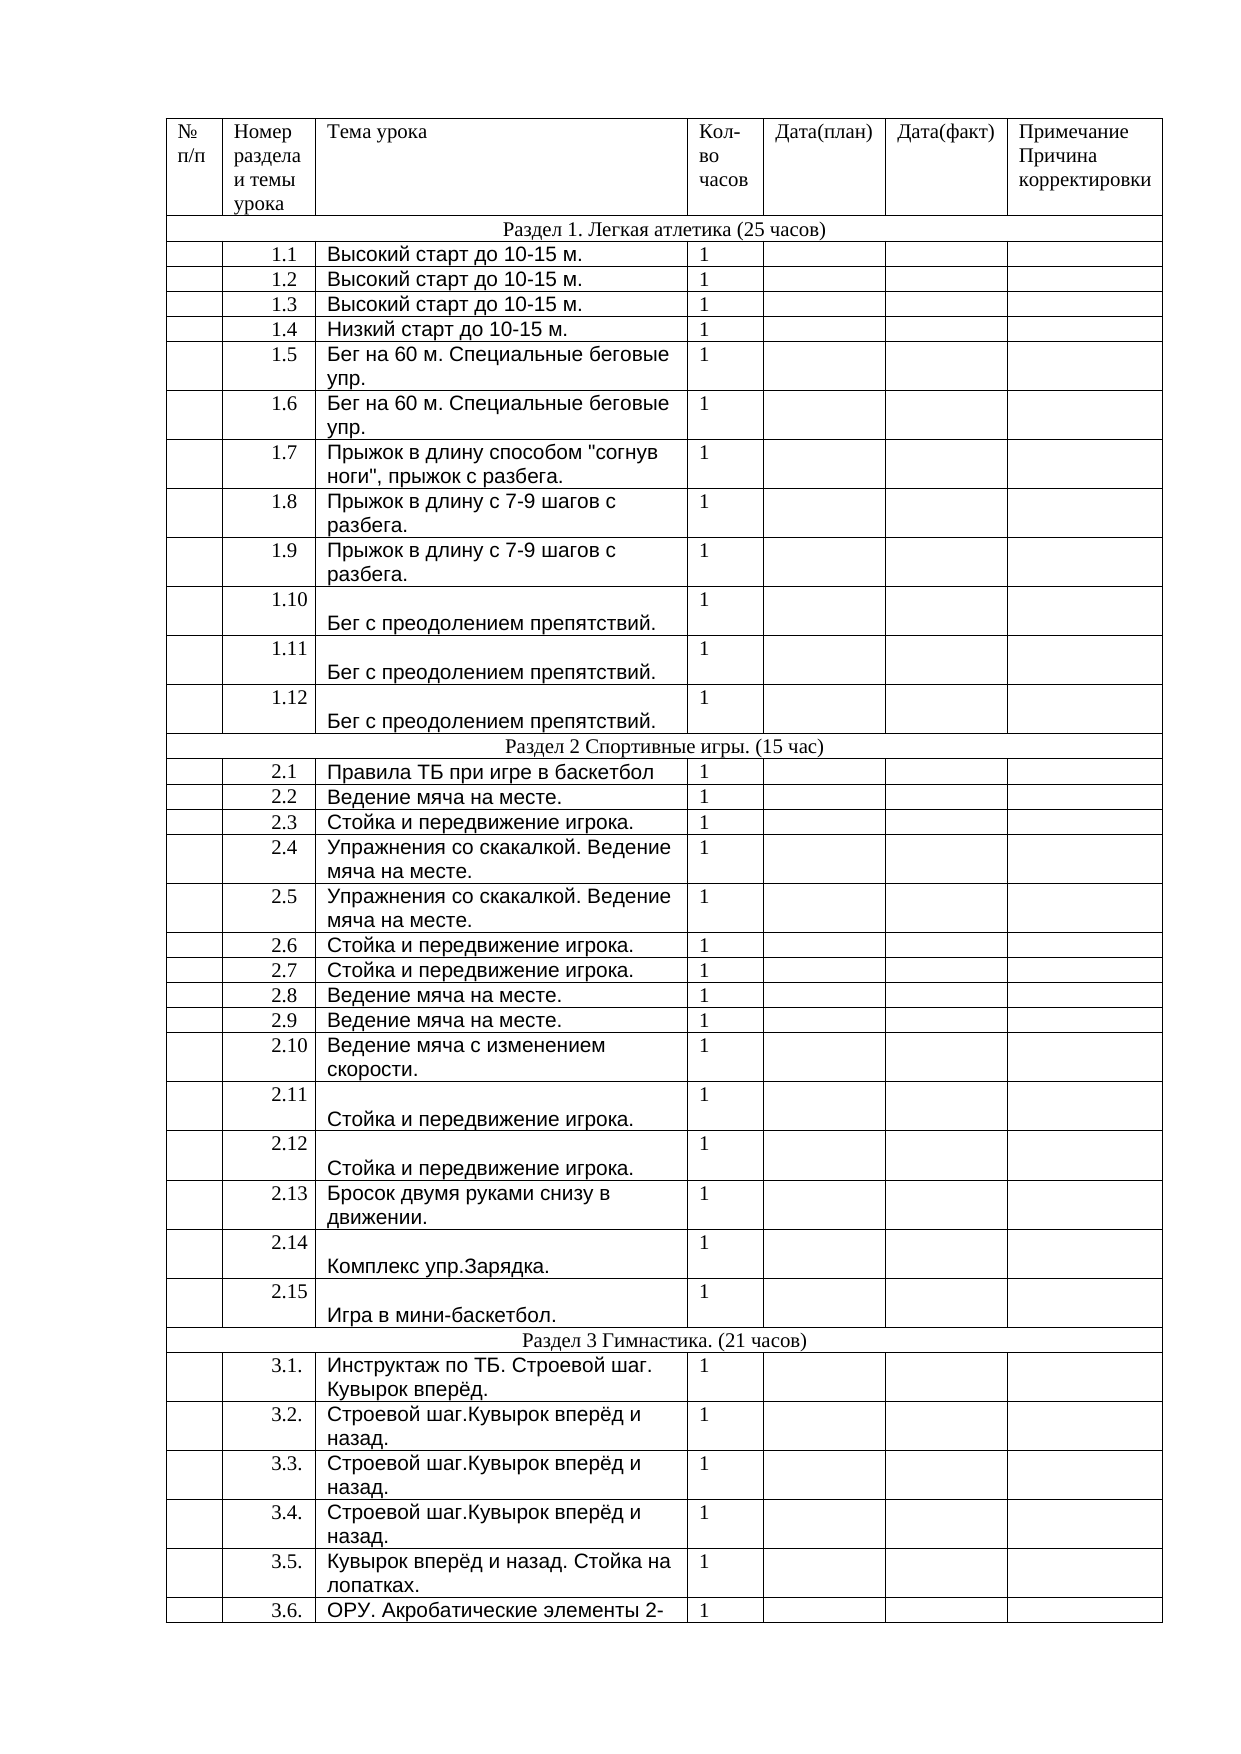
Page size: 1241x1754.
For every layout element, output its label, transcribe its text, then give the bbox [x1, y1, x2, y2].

table_cell [167, 1353, 222, 1401]
table_cell [223, 810, 315, 834]
table_cell [764, 785, 885, 808]
table_cell 1 [688, 1402, 763, 1450]
table_cell [167, 1131, 222, 1179]
table_cell [167, 1033, 222, 1081]
table_cell Раздел 1. Легкая атлетика (25 часов) [167, 216, 1162, 241]
table_cell [1008, 933, 1162, 957]
table_cell 1 [688, 1549, 763, 1597]
table_cell [764, 292, 885, 316]
table_header Примечание Причина корректировки [1008, 119, 1162, 215]
table_cell Стойка и передвижение игрока. [316, 1131, 687, 1179]
table_cell [886, 884, 1007, 932]
table_cell [1008, 267, 1162, 291]
table_cell [167, 440, 222, 488]
table_cell Высокий старт до 10-15 м. [316, 267, 687, 291]
table_cell [1008, 587, 1162, 635]
table_cell [223, 1598, 315, 1622]
table_cell [764, 958, 885, 982]
table_cell Ведение мяча с изменением скорости. [316, 1033, 687, 1081]
table_cell [167, 267, 222, 291]
table_cell [1008, 1082, 1162, 1130]
table_cell [764, 1402, 885, 1450]
table_cell [223, 983, 315, 1007]
table_cell [886, 391, 1007, 439]
table_cell Прыжок в длину способом "согнув ноги", прыжок с разбега. [316, 440, 687, 488]
table_cell [886, 1451, 1007, 1499]
table_cell [1008, 391, 1162, 439]
table_cell 1 [688, 267, 763, 291]
table_cell [223, 1279, 315, 1327]
table_cell [1008, 835, 1162, 883]
table_cell [223, 685, 315, 733]
table_cell [886, 538, 1007, 586]
table_cell [886, 636, 1007, 684]
table_cell [886, 1402, 1007, 1450]
table_cell 1 [688, 958, 763, 982]
table_cell [886, 810, 1007, 834]
table_cell 1 [688, 685, 763, 733]
table_cell Бег на 60 м. Специальные беговые упр. [316, 342, 687, 390]
table_cell [223, 1500, 315, 1548]
table_cell 1 [688, 587, 763, 635]
table_cell Игра в мини-баскетбол. [316, 1279, 687, 1327]
table_cell 1 [688, 983, 763, 1007]
table_cell 1 [688, 884, 763, 932]
table_cell [223, 884, 315, 932]
table_cell [1008, 685, 1162, 733]
table_cell [764, 242, 885, 266]
table_cell [167, 489, 222, 537]
table_cell [886, 587, 1007, 635]
table_cell Раздел 3 Гимнастика. (21 часов) [167, 1328, 1162, 1352]
table_cell [1008, 884, 1162, 932]
table_cell [886, 292, 1007, 316]
table_cell 1 [688, 810, 763, 834]
table_cell [1008, 317, 1162, 341]
table_cell 1 [688, 1082, 763, 1130]
table_cell [886, 267, 1007, 291]
table_cell [764, 835, 885, 883]
table_cell Строевой шаг.Кувырок вперёд и назад. [316, 1402, 687, 1450]
table_cell [167, 391, 222, 439]
table_cell [1008, 636, 1162, 684]
table_cell [167, 538, 222, 586]
table_header Кол-во часов [688, 119, 763, 215]
table_cell Кувырок вперёд и назад. Стойка на лопатках. [316, 1549, 687, 1597]
table_cell [223, 1402, 315, 1450]
table_cell Ведение мяча на месте. [316, 785, 687, 808]
table_cell 1 [688, 1451, 763, 1499]
table_cell [886, 342, 1007, 390]
table_cell [764, 685, 885, 733]
table_cell Низкий старт до 10-15 м. [316, 317, 687, 341]
table_cell [764, 636, 885, 684]
table_cell [764, 1230, 885, 1278]
table_cell [1008, 1033, 1162, 1081]
table_cell [223, 440, 315, 488]
table_cell [223, 636, 315, 684]
table_cell [167, 685, 222, 733]
table_cell [764, 391, 885, 439]
table_cell [223, 1181, 315, 1229]
table_cell Упражнения со скакалкой. Ведение мяча на месте. [316, 835, 687, 883]
table_cell [764, 1033, 885, 1081]
table_cell [167, 1230, 222, 1278]
table_header Дата(план) [764, 119, 885, 215]
table_cell 1 [688, 317, 763, 341]
table_cell [167, 810, 222, 834]
table_cell [167, 785, 222, 808]
table_cell [1008, 1230, 1162, 1278]
table_cell Высокий старт до 10-15 м. [316, 292, 687, 316]
table_cell [167, 958, 222, 982]
table_cell [764, 1008, 885, 1032]
table_cell [223, 933, 315, 957]
table_cell [886, 1181, 1007, 1229]
table_cell 1 [688, 342, 763, 390]
table_cell [223, 958, 315, 982]
table_cell Ведение мяча на месте. [316, 983, 687, 1007]
table_cell [167, 835, 222, 883]
table_cell [764, 1082, 885, 1130]
table_cell [223, 317, 315, 341]
table_cell [886, 1230, 1007, 1278]
table_cell [886, 1279, 1007, 1327]
table_cell [886, 1598, 1007, 1622]
table_cell Прыжок в длину с 7-9 шагов с разбега. [316, 489, 687, 537]
table_cell [764, 933, 885, 957]
table_cell [167, 983, 222, 1007]
table_cell [1008, 489, 1162, 537]
table_cell [1008, 242, 1162, 266]
table_cell [1008, 1549, 1162, 1597]
table_cell [1008, 958, 1162, 982]
table_cell [886, 1008, 1007, 1032]
table_cell [167, 317, 222, 341]
table_cell [1008, 292, 1162, 316]
table_cell Стойка и передвижение игрока. [316, 1082, 687, 1130]
table_cell [167, 1598, 222, 1622]
table_cell [1008, 1279, 1162, 1327]
table_cell [167, 933, 222, 957]
table_cell 1 [688, 1181, 763, 1229]
table_cell [764, 440, 885, 488]
table_cell [886, 785, 1007, 808]
table_cell Стойка и передвижение игрока. [316, 933, 687, 957]
table_cell Высокий старт до 10-15 м. [316, 242, 687, 266]
table_cell [886, 759, 1007, 783]
table_cell [764, 267, 885, 291]
table_cell 1 [688, 538, 763, 586]
table_cell 1 [688, 440, 763, 488]
table_cell [223, 242, 315, 266]
table_cell [167, 1181, 222, 1229]
table_cell [223, 759, 315, 783]
table_cell [764, 1131, 885, 1179]
table_cell [223, 587, 315, 635]
table_cell [886, 835, 1007, 883]
table_header Номер раздела и темы урока [223, 119, 315, 215]
table_cell Бег с преодолением препятствий. [316, 636, 687, 684]
table_cell [764, 1451, 885, 1499]
table_cell [1008, 1008, 1162, 1032]
table_cell 1 [688, 391, 763, 439]
table_cell [764, 342, 885, 390]
table_cell [886, 1353, 1007, 1401]
table_cell [223, 835, 315, 883]
table_cell 1 [688, 489, 763, 537]
table_cell 1 [688, 1230, 763, 1278]
table_cell [764, 1279, 885, 1327]
table_cell [764, 1549, 885, 1597]
table_cell [764, 810, 885, 834]
table_cell [167, 242, 222, 266]
table_cell Раздел 2 Спортивные игры. (15 час) [167, 734, 1162, 758]
table_cell [223, 1549, 315, 1597]
table_cell Бег на 60 м. Специальные беговые упр. [316, 391, 687, 439]
table_cell 1 [688, 1500, 763, 1548]
table_cell [764, 587, 885, 635]
table_header Тема урока [316, 119, 687, 215]
table_cell [1008, 1131, 1162, 1179]
table_cell [886, 1549, 1007, 1597]
table_cell [1008, 1181, 1162, 1229]
table_cell [764, 1181, 885, 1229]
table_cell [1008, 1402, 1162, 1450]
table_cell Правила ТБ при игре в баскетбол [316, 759, 687, 783]
table_cell [223, 1353, 315, 1401]
table_cell [1008, 538, 1162, 586]
table_cell [1008, 983, 1162, 1007]
table_cell [167, 342, 222, 390]
table_cell [223, 1033, 315, 1081]
table_cell 1 [688, 933, 763, 957]
table_cell [1008, 810, 1162, 834]
table_cell [223, 1008, 315, 1032]
table_cell [1008, 342, 1162, 390]
table_cell 1 [688, 1279, 763, 1327]
table_cell [1008, 1451, 1162, 1499]
table_cell [223, 267, 315, 291]
table_cell 1 [688, 1598, 763, 1622]
table_cell [764, 1353, 885, 1401]
table_cell [886, 489, 1007, 537]
table_cell [167, 1279, 222, 1327]
table_cell [223, 538, 315, 586]
table_cell [764, 983, 885, 1007]
table_cell Строевой шаг.Кувырок вперёд и назад. [316, 1451, 687, 1499]
table_cell 1 [688, 785, 763, 808]
table_cell 1 [688, 1033, 763, 1081]
table_cell Комплекс упр.Зарядка. [316, 1230, 687, 1278]
table_cell [764, 538, 885, 586]
table_cell [167, 1402, 222, 1450]
table_cell Прыжок в длину с 7-9 шагов с разбега. [316, 538, 687, 586]
table_cell [1008, 1598, 1162, 1622]
table_cell Бег с преодолением препятствий. [316, 685, 687, 733]
table_cell Бросок двумя руками снизу в движении. [316, 1181, 687, 1229]
table_cell [886, 440, 1007, 488]
table_cell [1008, 785, 1162, 808]
table_cell [167, 1451, 222, 1499]
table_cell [316, 1598, 687, 1622]
table_cell [167, 1549, 222, 1597]
table_cell [886, 983, 1007, 1007]
table_cell [886, 1131, 1007, 1179]
table_cell [886, 317, 1007, 341]
table_cell [886, 958, 1007, 982]
table_cell 1 [688, 1008, 763, 1032]
table_cell [764, 1598, 885, 1622]
table_cell [886, 1082, 1007, 1130]
table_cell Бег с преодолением препятствий. [316, 587, 687, 635]
table_cell 1 [688, 835, 763, 883]
table_cell Инструктаж по ТБ. Строевой шаг. Кувырок вперёд. [316, 1353, 687, 1401]
table_cell [764, 1500, 885, 1548]
table_cell [223, 342, 315, 390]
table_cell Упражнения со скакалкой. Ведение мяча на месте. [316, 884, 687, 932]
table_header Дата(факт) [886, 119, 1007, 215]
table_cell [167, 1082, 222, 1130]
table_cell [167, 1008, 222, 1032]
table_cell [167, 759, 222, 783]
table_cell [764, 317, 885, 341]
table_header № п/п [167, 119, 222, 215]
table_cell [1008, 1353, 1162, 1401]
table_cell [167, 636, 222, 684]
table_cell [223, 1131, 315, 1179]
table_cell Строевой шаг.Кувырок вперёд и назад. [316, 1500, 687, 1548]
table_cell [223, 1230, 315, 1278]
table_cell [1008, 759, 1162, 783]
table_cell [886, 1033, 1007, 1081]
table_cell [1008, 1500, 1162, 1548]
table_cell Стойка и передвижение игрока. [316, 958, 687, 982]
table_cell [167, 1500, 222, 1548]
table_cell [764, 489, 885, 537]
table_cell 1 [688, 242, 763, 266]
table_cell [1008, 440, 1162, 488]
table_cell 1 [688, 636, 763, 684]
table_cell [223, 1451, 315, 1499]
table_cell [764, 884, 885, 932]
table_cell [223, 1082, 315, 1130]
table_cell Ведение мяча на месте. [316, 1008, 687, 1032]
table_cell [886, 685, 1007, 733]
table_cell [223, 785, 315, 808]
table_cell [167, 884, 222, 932]
table_cell [886, 242, 1007, 266]
table_cell 1 [688, 292, 763, 316]
table_cell [223, 489, 315, 537]
table_cell 1 [688, 1353, 763, 1401]
table_cell [223, 292, 315, 316]
table_cell 1 [688, 759, 763, 783]
table_cell Стойка и передвижение игрока. [316, 810, 687, 834]
table_cell [167, 587, 222, 635]
table_cell [167, 292, 222, 316]
table_cell [886, 933, 1007, 957]
table_cell [886, 1500, 1007, 1548]
table_cell [223, 391, 315, 439]
table_cell [764, 759, 885, 783]
table_cell 1 [688, 1131, 763, 1179]
